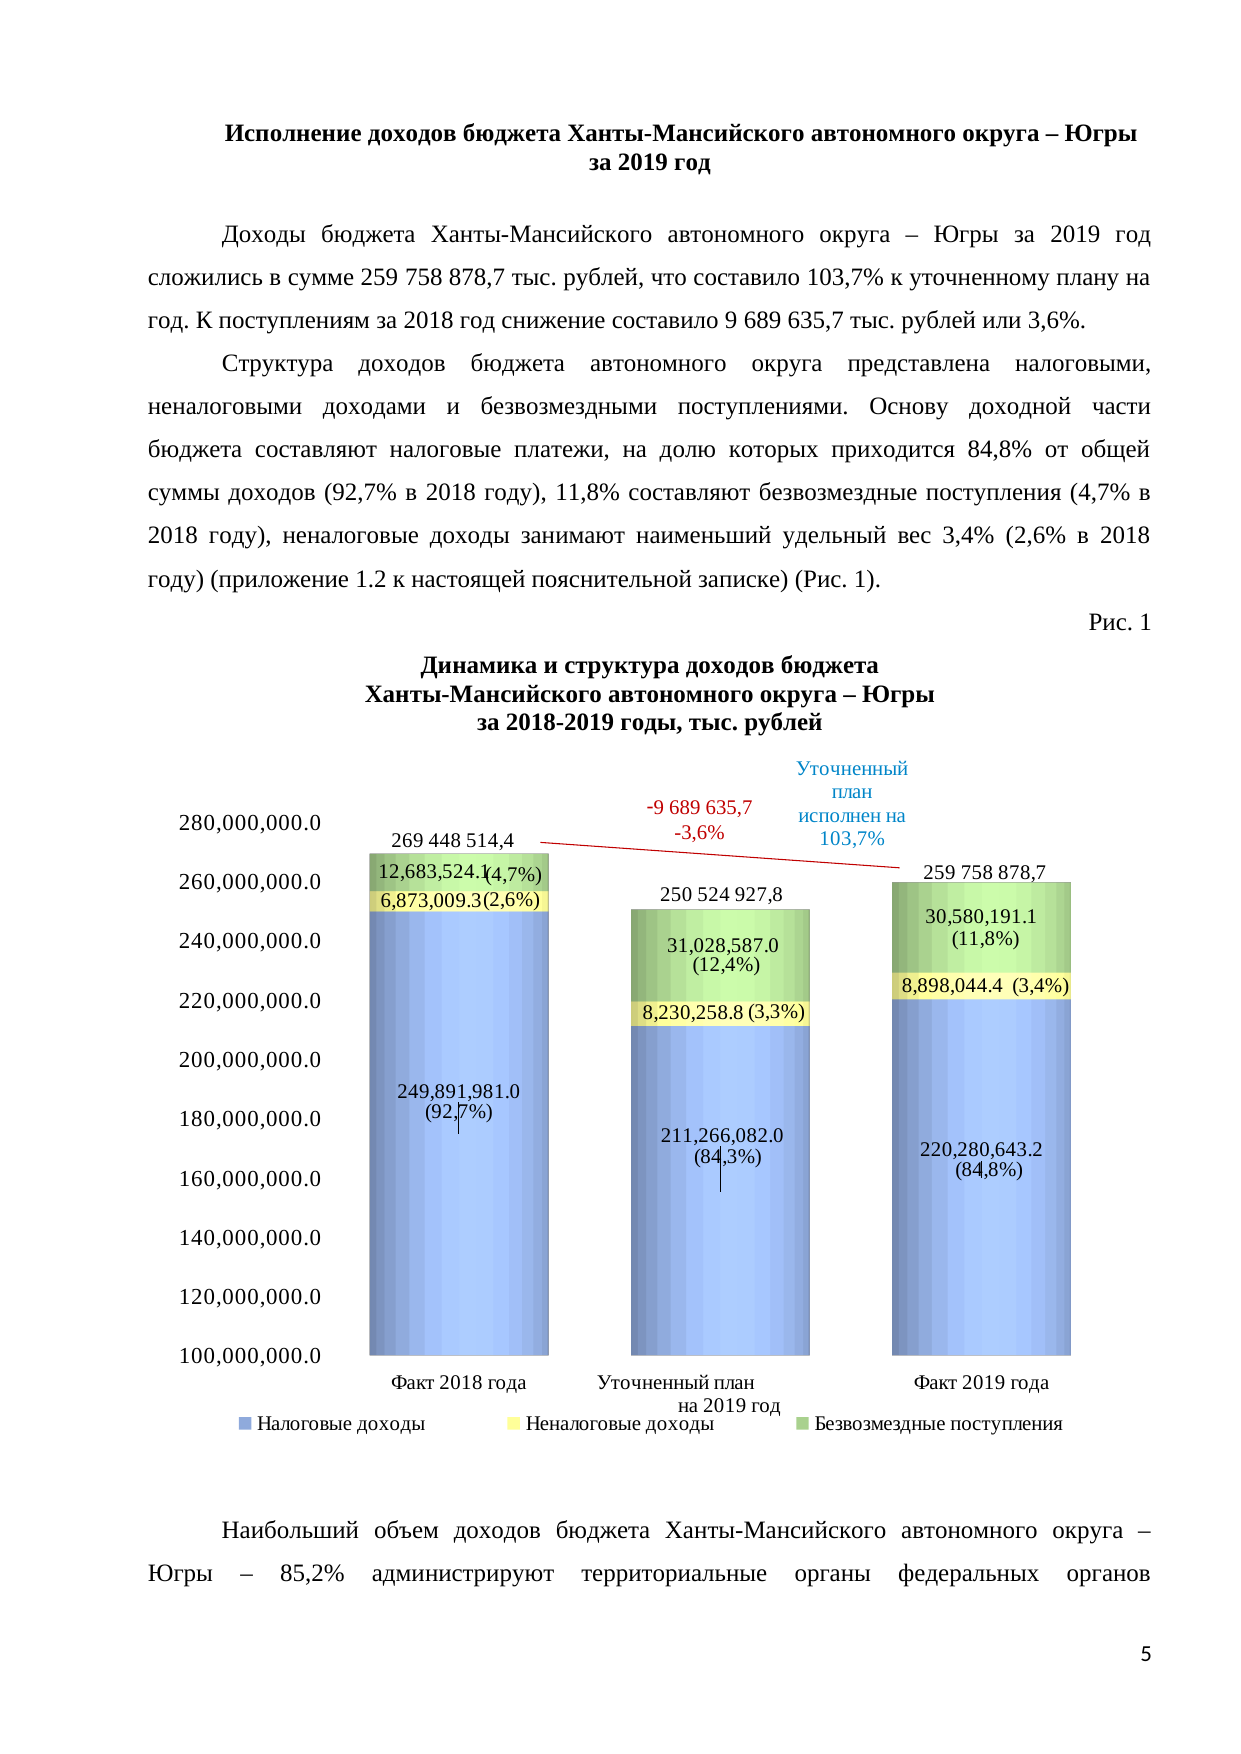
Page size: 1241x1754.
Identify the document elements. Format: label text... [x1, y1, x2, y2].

text Динамика и структура доходов бюджета [148, 650, 1152, 679]
text за 2018-2019 годы, тыс. рублей [148, 707, 1152, 736]
text Рис. 1 [148, 607, 1152, 636]
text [148, 1515, 1152, 1587]
text Доходы бюджета Ханты-Мансийского автономного округа – Югры за 2019 год сложились в сумме 259 758 878,7 тыс. рублей, что составило 103,7% к уточненному плану на год. К поступлениям за 2018 год снижение составило 9 689 635,7 тыс. рублей или 3,6%. [148, 219, 1152, 334]
text Исполнение доходов бюджета Ханты-Мансийского автономного округа – Югры за 2019 год [148, 118, 1152, 176]
text Структура доходов бюджета автономного округа представлена налоговыми, неналоговыми доходами и безвозмездными поступлениями. Основу доходной части бюджета составляют налоговые платежи, на долю которых приходится 84,8% от общей суммы доходов (92,7% в 2018 году), 11,8% составляют безвозмездные поступления (4,7% в 2018 году), неналоговые доходы занимают наименьший удельный вес 3,4% (2,6% в 2018 году) (приложение 1.2 к настоящей пояснительной записке) (Рис. 1). [148, 348, 1152, 592]
text Ханты-Мансийского автономного округа – Югры [148, 679, 1152, 707]
